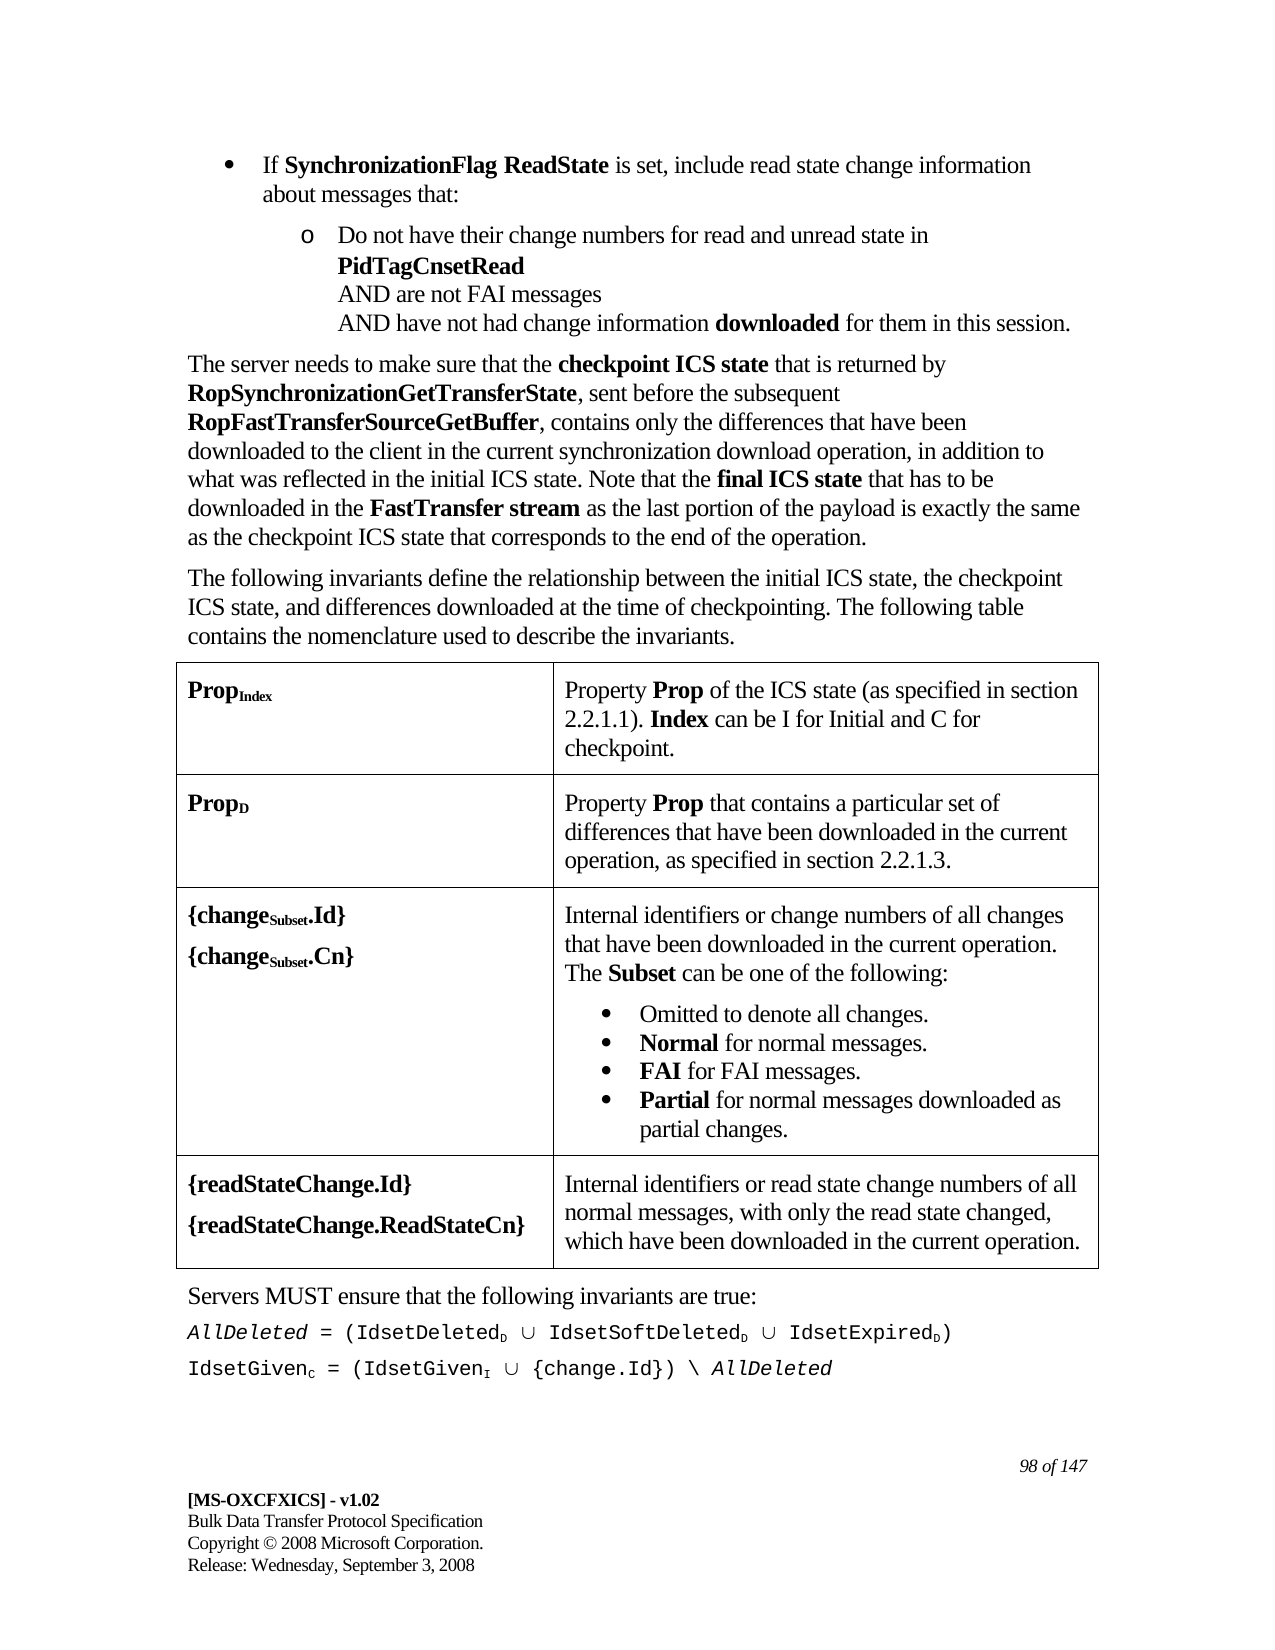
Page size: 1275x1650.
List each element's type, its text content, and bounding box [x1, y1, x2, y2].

text AllDeleted = (IdsetDeletedD IdsetSoftDeletedD IdsetExpiredD) [187, 1322, 1087, 1346]
table_header PropIndex [177, 663, 553, 774]
text The following invariants define the relationship between the initial ICS state, the checkpoint ICS state, and differences downloaded at the time of checkpointing. The following table contains the nomenclature used to describe the invariants. [187, 563, 1087, 649]
list If SynchronizationFlag ReadState is set, include read state change information about messages that: [225, 150, 1087, 207]
list Do not have their change numbers for read and unread state in PidTagCnsetRead AND are not FAI messages AND have not had change information downloaded for them in this session. [300, 220, 1087, 337]
table_cell Internal identifiers or change numbers of all changes that have been downloaded in the current operation. The Subset can be one of the following: Omitted to denote all changes. Normal for normal messages. FAI for FAI messages. Partial for normal messages downloaded as partial changes. [554, 888, 1098, 1155]
table_cell {readStateChange.Id} {readStateChange.ReadStateCn} [177, 1156, 553, 1267]
table_cell PropD [177, 775, 553, 887]
table_cell {changeSubset.Id} {changeSubset.Cn} [177, 888, 553, 1155]
table_cell Property Prop that contains a particular set of differences that have been downloaded in the current operation, as specified in section 2.2.1.3. [554, 775, 1098, 887]
text The server needs to make sure that the checkpoint ICS state that is returned by RopSynchronizationGetTransferState, sent before the subsequent RopFastTransferSourceGetBuffer, contains only the differences that have been downloaded to the client in the current synchronization download operation, in addition to what was reflected in the initial ICS state. Note that the final ICS state that has to be downloaded in the FastTransfer stream as the last portion of the payload is exactly the same as the checkpoint ICS state that corresponds to the end of the operation. [187, 349, 1087, 551]
text IdsetGivenC = (IdsetGivenI {change.Id}) \ AllDeleted [187, 1358, 1087, 1382]
table_header Property Prop of the ICS state (as specified in section 2.2.1.1). Index can be I for Initial and C for checkpoint. [554, 663, 1098, 774]
table_cell Internal identifiers or read state change numbers of all normal messages, with only the read state changed, which have been downloaded in the current operation. [554, 1156, 1098, 1267]
text Servers MUST ensure that the following invariants are true: [187, 1281, 1087, 1310]
